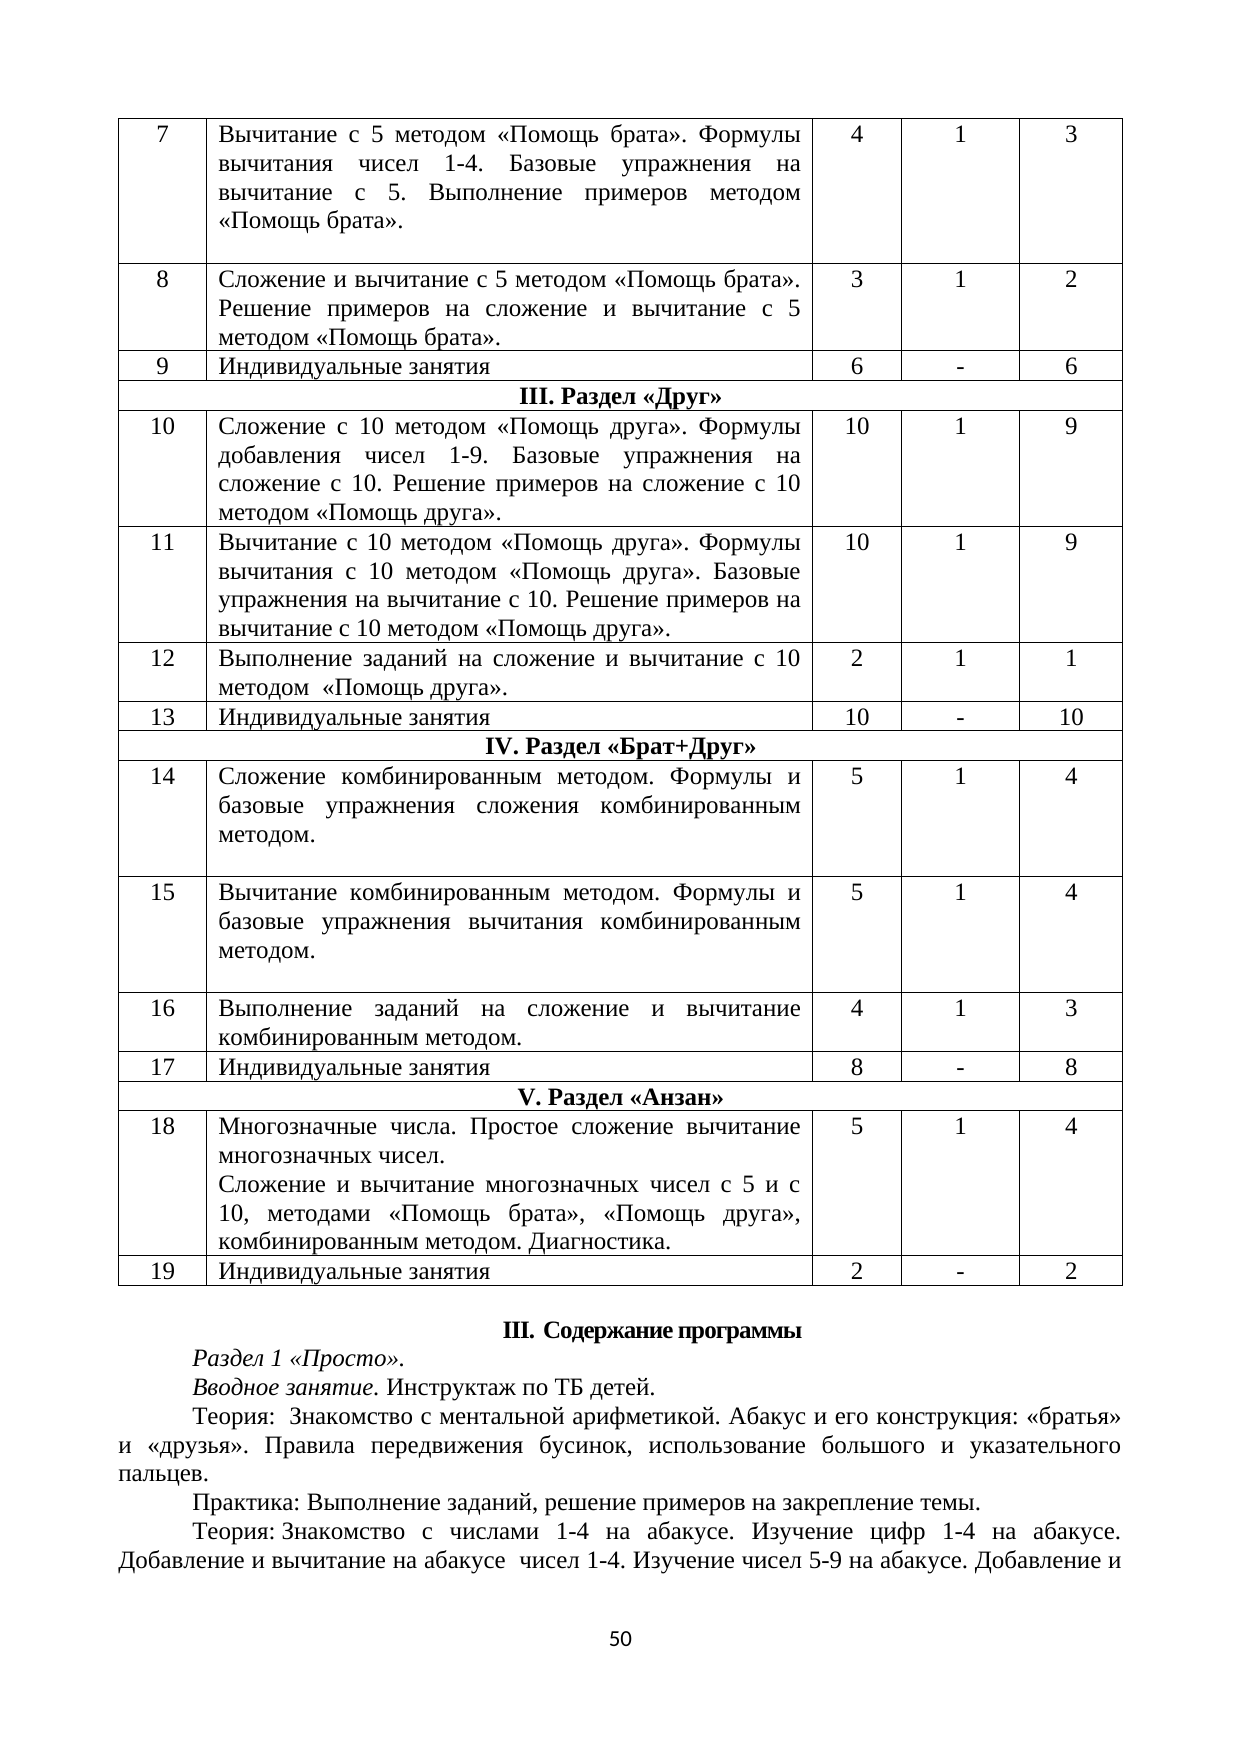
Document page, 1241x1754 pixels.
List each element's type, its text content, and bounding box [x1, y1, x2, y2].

table_cell 1 [902, 993, 1019, 1051]
table_cell 3 [813, 264, 901, 350]
table_cell 13 [119, 702, 206, 730]
table_cell - [902, 351, 1019, 380]
table_cell III. Раздел «Друг» [119, 381, 1122, 410]
table_cell 4 [813, 993, 901, 1051]
table_cell 9 [119, 351, 206, 380]
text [118, 1516, 1122, 1573]
table_cell 4 [1020, 1111, 1122, 1255]
table_cell 8 [1020, 1052, 1122, 1081]
table_cell IV. Раздел «Брат+Друг» [119, 731, 1122, 760]
table_cell Сложение с 10 методом «Помощь друга». Формулы добавления чисел 1-9. Базовые упражнения на сложение с 10. Решение примеров на сложение с 10 методом «Помощь друга». [207, 411, 812, 526]
table_cell 17 [119, 1052, 206, 1081]
table_cell - [902, 1256, 1019, 1285]
table_cell 10 [813, 411, 901, 526]
table_cell 2 [813, 1256, 901, 1285]
table_cell 8 [119, 264, 206, 350]
table_cell 2 [1020, 1256, 1122, 1285]
table_cell 16 [119, 993, 206, 1051]
table_cell Индивидуальные занятия [207, 1052, 812, 1081]
table_cell Индивидуальные занятия [207, 702, 812, 730]
table_cell 10 [813, 527, 901, 642]
table_cell 18 [119, 1111, 206, 1255]
table_cell 8 [813, 1052, 901, 1081]
table_cell - [902, 1052, 1019, 1081]
text Теория: Знакомство с ментальной арифметикой. Абакус и его конструкция: «братья» и «друзья». Правила передвижения бусинок, использование большого и указательного пальцев. [118, 1401, 1122, 1487]
table_cell 5 [813, 761, 901, 876]
table_cell 6 [1020, 351, 1122, 380]
table_cell V. Раздел «Анзан» [119, 1082, 1122, 1110]
table_cell 1 [902, 119, 1019, 263]
table_cell 3 [1020, 993, 1122, 1051]
table_cell Индивидуальные занятия [207, 1256, 812, 1285]
text Практика: Выполнение заданий, решение примеров на закрепление темы. [118, 1487, 1122, 1516]
table_cell 6 [813, 351, 901, 380]
table_cell 7 [119, 119, 206, 263]
table_cell 12 [119, 643, 206, 701]
table_cell Вычитание комбинированным методом. Формулы и базовые упражнения вычитания комбинированным методом. [207, 877, 812, 992]
table_cell 1 [902, 643, 1019, 701]
table_cell 9 [1020, 527, 1122, 642]
table_cell 1 [902, 877, 1019, 992]
table_cell Вычитание с 10 методом «Помощь друга». Формулы вычитания с 10 методом «Помощь друга». Базовые упражнения на вычитание с 10. Решение примеров на вычитание с 10 методом «Помощь друга». [207, 527, 812, 642]
table_cell Многозначные числа. Простое сложение вычитание многозначных чисел. Сложение и вычитание многозначных чисел с 5 и с 10, методами «Помощь брата», «Помощь друга», комбинированным методом. Диагностика. [207, 1111, 812, 1255]
table_cell 5 [813, 1111, 901, 1255]
table_cell 10 [813, 702, 901, 730]
table_cell 1 [902, 264, 1019, 350]
table_cell 14 [119, 761, 206, 876]
table_cell 1 [902, 1111, 1019, 1255]
table_cell 15 [119, 877, 206, 992]
table_cell Индивидуальные занятия [207, 351, 812, 380]
text Раздел 1 «Просто». [118, 1343, 1122, 1372]
list Содержание программы [231, 1315, 1075, 1343]
table_cell 19 [119, 1256, 206, 1285]
text Вводное занятие. Инструктаж по ТБ детей. [118, 1372, 1122, 1401]
table_cell 4 [1020, 877, 1122, 992]
table_cell 4 [813, 119, 901, 263]
table_cell - [902, 702, 1019, 730]
table_cell 1 [902, 527, 1019, 642]
table_cell Сложение и вычитание с 5 методом «Помощь брата». Решение примеров на сложение и вычитание с 5 методом «Помощь брата». [207, 264, 812, 350]
table_cell Сложение комбинированным методом. Формулы и базовые упражнения сложения комбинированным методом. [207, 761, 812, 876]
table_cell 1 [902, 761, 1019, 876]
table_cell 3 [1020, 119, 1122, 263]
table_cell 2 [813, 643, 901, 701]
table_cell Выполнение заданий на сложение и вычитание комбинированным методом. [207, 993, 812, 1051]
table_cell 11 [119, 527, 206, 642]
table_cell 4 [1020, 761, 1122, 876]
table_cell 2 [1020, 264, 1122, 350]
table_cell 9 [1020, 411, 1122, 526]
table_cell 1 [902, 411, 1019, 526]
table_cell 10 [1020, 702, 1122, 730]
table_cell 5 [813, 877, 901, 992]
table_cell 1 [1020, 643, 1122, 701]
table_cell 10 [119, 411, 206, 526]
table_cell Выполнение заданий на сложение и вычитание с 10 методом «Помощь друга». [207, 643, 812, 701]
table_cell Вычитание с 5 методом «Помощь брата». Формулы вычитания чисел 1-4. Базовые упражнения на вычитание с 5. Выполнение примеров методом «Помощь брата». [207, 119, 812, 263]
